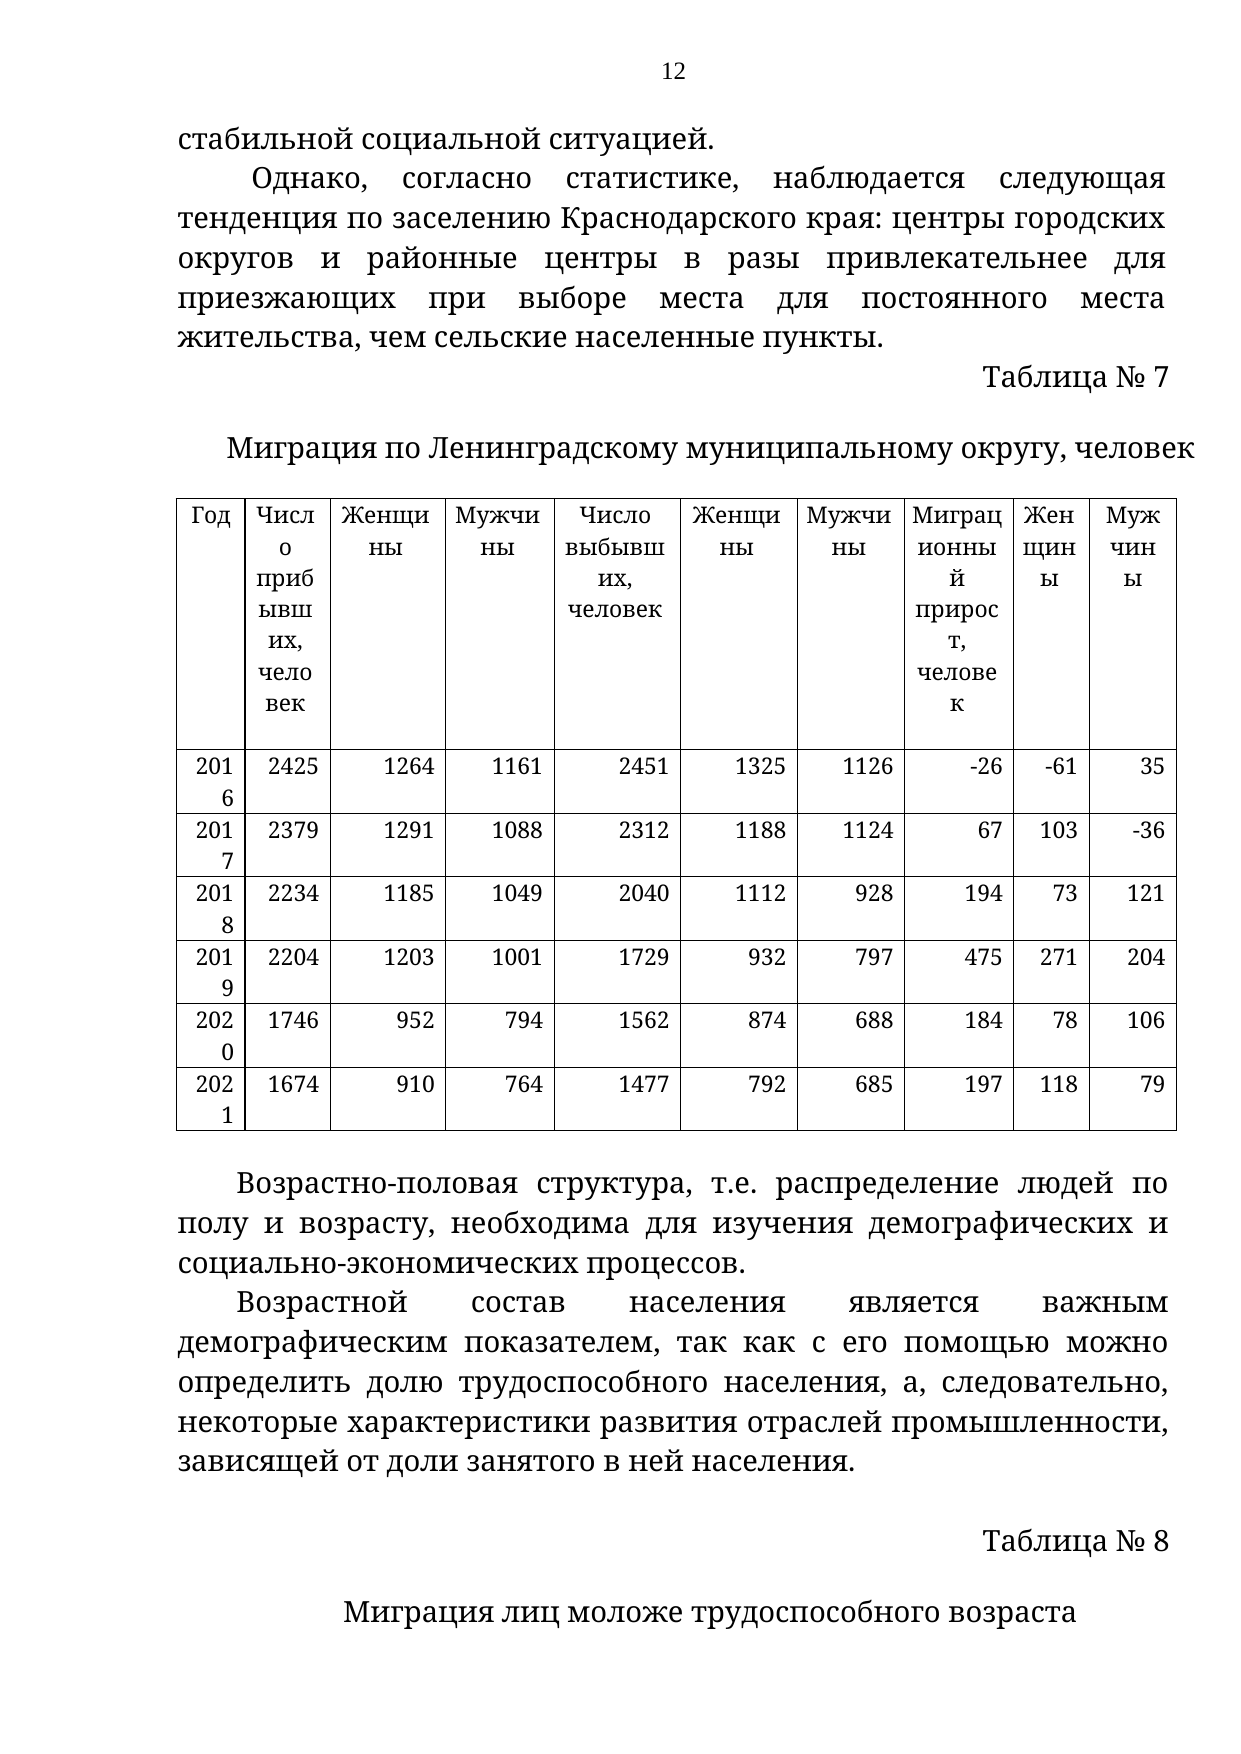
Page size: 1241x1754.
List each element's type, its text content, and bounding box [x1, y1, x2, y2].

table_cell 106 [1090, 1004, 1176, 1067]
table_cell 688 [798, 1004, 904, 1067]
table_cell 2234 [246, 877, 330, 940]
table_header Число выбывших, человек [555, 499, 680, 749]
table_cell 2021 [177, 1068, 244, 1130]
table_header Год [177, 499, 244, 749]
table_cell 1477 [555, 1068, 680, 1130]
table_header Число прибывших, человек [246, 499, 330, 749]
table_cell 103 [1014, 814, 1089, 876]
text Таблица № 8 [177, 1520, 1169, 1559]
text Однако, согласно статистике, наблюдается следующая тенденция по заселению Краснодарского края: центры городских округов и районные центры в разы привлекательнее для приезжающих при выборе места для постоянного места жительства, чем сельские населенные пункты. [177, 158, 1166, 356]
table_cell 67 [905, 814, 1013, 876]
table_cell 1124 [798, 814, 904, 876]
table_cell 764 [446, 1068, 554, 1130]
table_cell 1203 [331, 941, 445, 1003]
table_cell 1746 [246, 1004, 330, 1067]
table_cell 1674 [246, 1068, 330, 1130]
table_cell 2379 [246, 814, 330, 876]
text Таблица № 7 [177, 356, 1169, 396]
table_cell 204 [1090, 941, 1176, 1003]
table_cell 2425 [246, 750, 330, 813]
text Миграция лиц моложе трудоспособного возраста [177, 1591, 1240, 1631]
table_cell 928 [798, 877, 904, 940]
table_cell 910 [331, 1068, 445, 1130]
table_cell 792 [681, 1068, 797, 1130]
table_cell 794 [446, 1004, 554, 1067]
table_cell 1188 [681, 814, 797, 876]
table_cell 1112 [681, 877, 797, 940]
table_header Женщины [1014, 499, 1089, 749]
table_cell -61 [1014, 750, 1089, 813]
table_cell 1729 [555, 941, 680, 1003]
table_cell -36 [1090, 814, 1176, 876]
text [177, 118, 1166, 158]
table_cell 685 [798, 1068, 904, 1130]
table_cell 2019 [177, 941, 244, 1003]
table_cell 73 [1014, 877, 1089, 940]
table_cell 78 [1014, 1004, 1089, 1067]
table_cell 874 [681, 1004, 797, 1067]
table_cell 271 [1014, 941, 1089, 1003]
table_cell 797 [798, 941, 904, 1003]
table_cell 2018 [177, 877, 244, 940]
table_cell 2016 [177, 750, 244, 813]
table_cell 2204 [246, 941, 330, 1003]
table_cell 1264 [331, 750, 445, 813]
table_cell 118 [1014, 1068, 1089, 1130]
table_cell 1185 [331, 877, 445, 940]
table_cell 932 [681, 941, 797, 1003]
table_header Женщины [331, 499, 445, 749]
table_header Женщины [681, 499, 797, 749]
table_cell 1088 [446, 814, 554, 876]
table_cell 1049 [446, 877, 554, 940]
table_cell 1325 [681, 750, 797, 813]
table_cell 2040 [555, 877, 680, 940]
table_cell 121 [1090, 877, 1176, 940]
table_cell 79 [1090, 1068, 1176, 1130]
text Возрастно-половая структура, т.е. распределение людей по полу и возрасту, необходима для изучения демографических и социально-экономических процессов. [177, 1163, 1169, 1282]
table_cell 2020 [177, 1004, 244, 1067]
table_header Миграционный прирост, человек [905, 499, 1013, 749]
table_header Мужчины [1090, 499, 1176, 749]
table_cell 1562 [555, 1004, 680, 1067]
table_cell 1291 [331, 814, 445, 876]
table_cell 35 [1090, 750, 1176, 813]
table_cell 194 [905, 877, 1013, 940]
table_cell 952 [331, 1004, 445, 1067]
text Возрастной состав населения является важным демографическим показателем, так как с его помощью можно определить долю трудоспособного населения, а, следовательно, некоторые характеристики развития отраслей промышленности, зависящей от доли занятого в ней населения. [177, 1282, 1169, 1480]
table_cell 184 [905, 1004, 1013, 1067]
table_cell -26 [905, 750, 1013, 813]
text Миграция по Ленинградскому муниципальному округу, человек [177, 427, 1240, 467]
table_header Мужчины [446, 499, 554, 749]
table_header Мужчины [798, 499, 904, 749]
table_cell 2017 [177, 814, 244, 876]
table_cell 1001 [446, 941, 554, 1003]
table_cell 197 [905, 1068, 1013, 1130]
table_cell 1126 [798, 750, 904, 813]
table_cell 2451 [555, 750, 680, 813]
table_cell 475 [905, 941, 1013, 1003]
table_cell 1161 [446, 750, 554, 813]
table_cell 2312 [555, 814, 680, 876]
